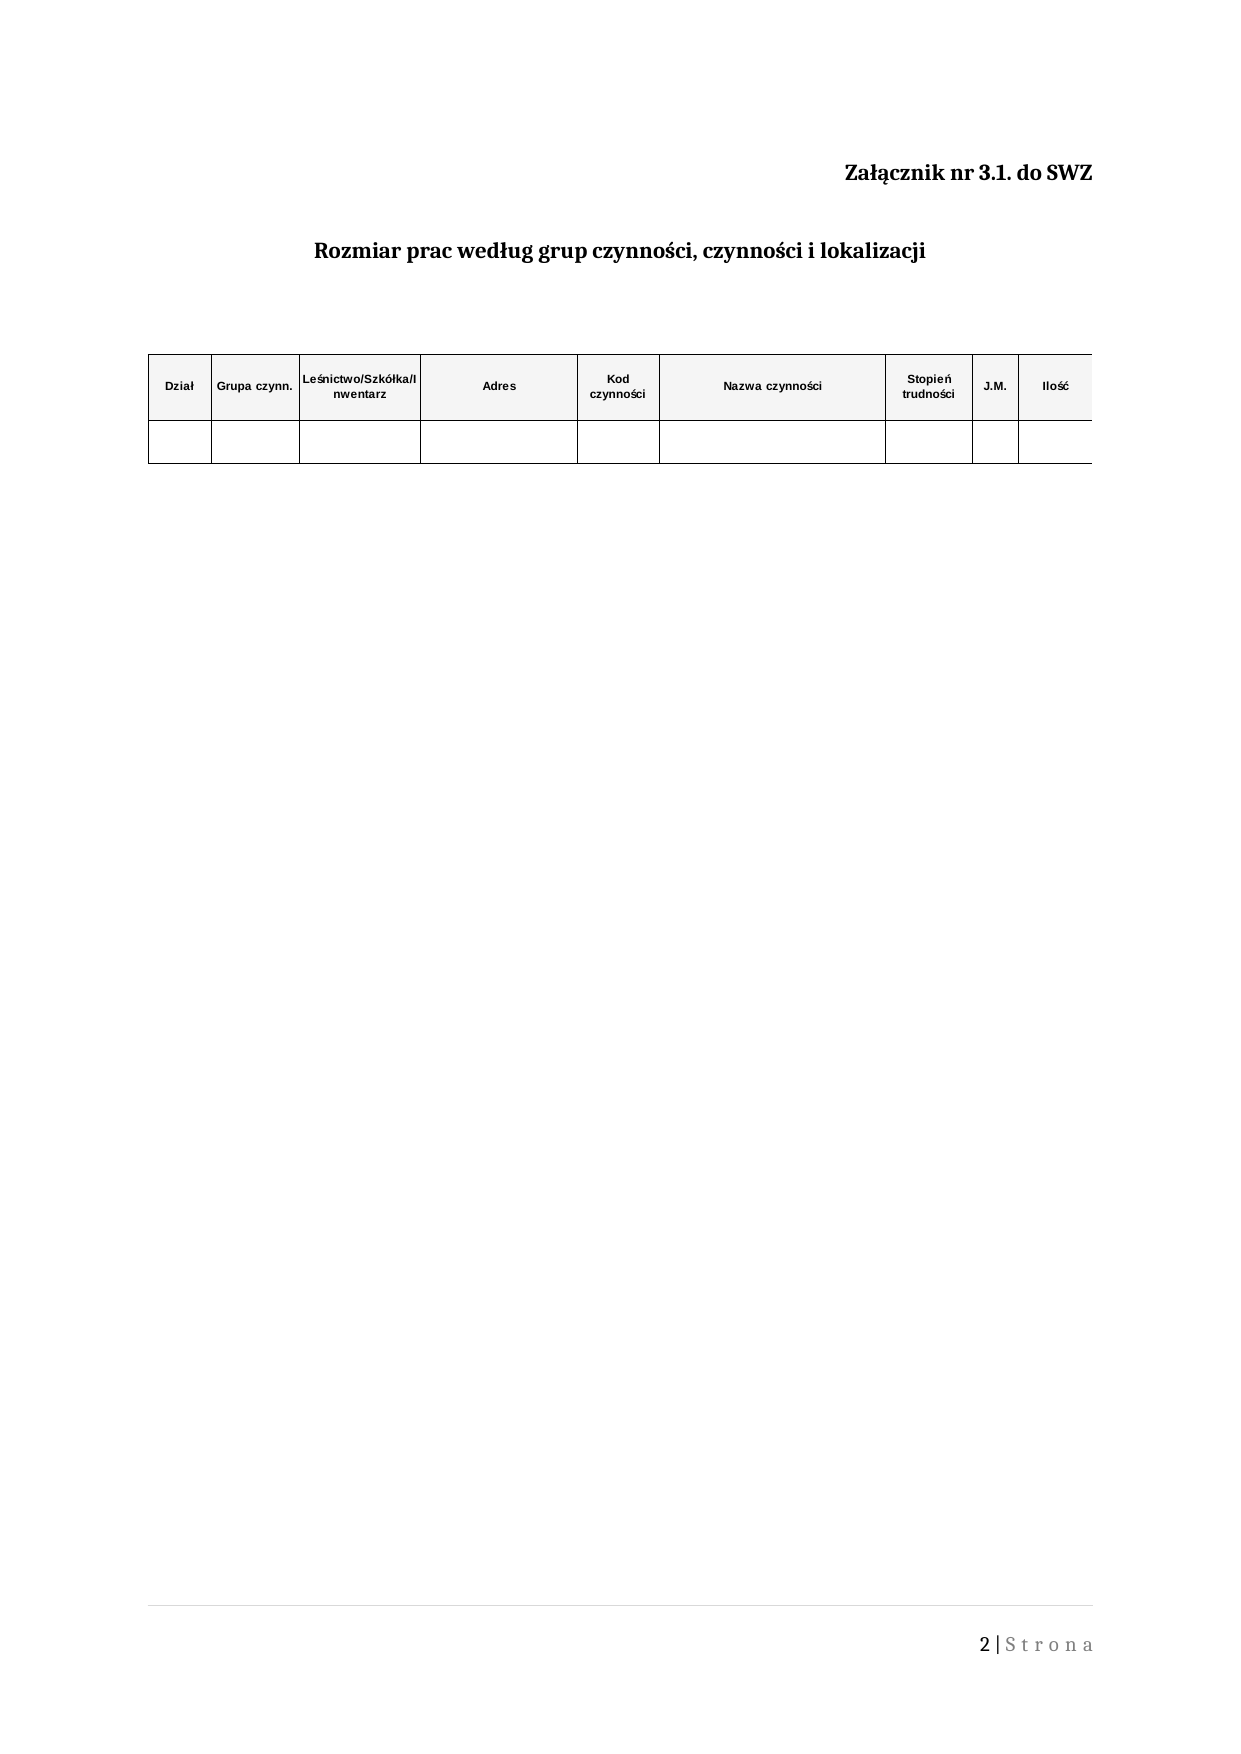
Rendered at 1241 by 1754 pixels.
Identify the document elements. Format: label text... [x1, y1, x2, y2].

text Rozmiar prac według grup czynności, czynności i lokalizacji [148, 238, 1093, 264]
text Załącznik nr 3.1. do SWZ [148, 160, 1093, 186]
